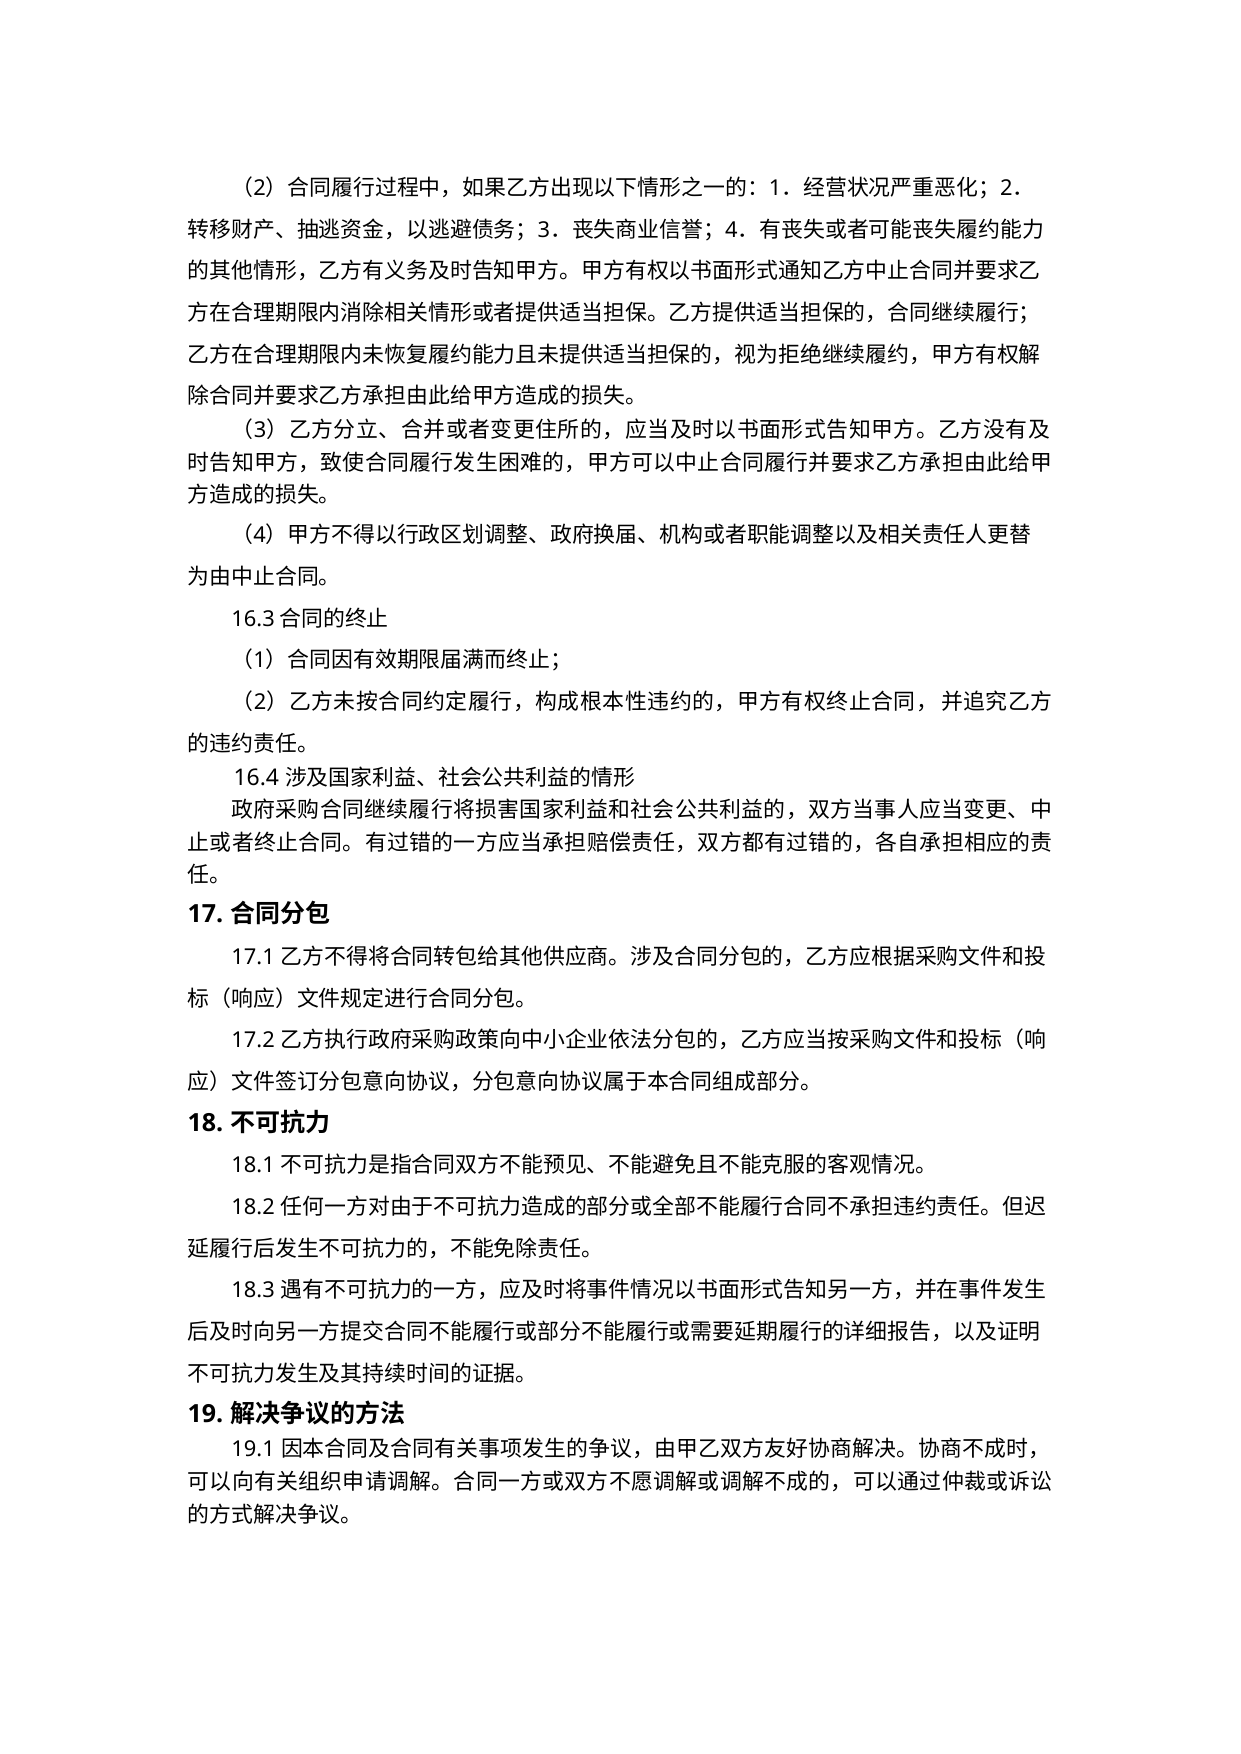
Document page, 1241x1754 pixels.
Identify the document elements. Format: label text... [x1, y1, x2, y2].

text （4）甲方不得以行政区划调整、政府换届、机构或者职能调整以及相关责任人更替为由中止合同。 [187, 509, 1053, 593]
text 16.4 涉及国家利益、社会公共利益的情形 [187, 759, 1053, 792]
text 18.2 任何一方对由于不可抗力造成的部分或全部不能履行合同不承担违约责任。但迟延履行后发生不可抗力的，不能免除责任。 [187, 1181, 1053, 1264]
text （3）乙方分立、合并或者变更住所的，应当及时以书面形式告知甲方。乙方没有及时告知甲方，致使合同履行发生困难的，甲方可以中止合同履行并要求乙方承担由此给甲方造成的损失。 [187, 412, 1053, 509]
text 18.3 遇有不可抗力的一方，应及时将事件情况以书面形式告知另一方，并在事件发生后及时向另一方提交合同不能履行或部分不能履行或需要延期履行的详细报告，以及证明不可抗力发生及其持续时间的证据。 [187, 1264, 1053, 1389]
text 18.1 不可抗力是指合同双方不能预见、不能避免且不能克服的客观情况。 [187, 1139, 1053, 1181]
text 19.1 因本合同及合同有关事项发生的争议，由甲乙双方友好协商解决。协商不成时，可以向有关组织申请调解。合同一方或双方不愿调解或调解不成的，可以通过仲裁或诉讼的方式解决争议。 [187, 1431, 1053, 1529]
text 17. 合同分包 [187, 889, 1053, 931]
text （1）合同因有效期限届满而终止； [187, 634, 1053, 676]
text 18. 不可抗力 [187, 1098, 1053, 1139]
text （2）乙方未按合同约定履行，构成根本性违约的，甲方有权终止合同，并追究乙方的违约责任。 [187, 676, 1053, 759]
text 政府采购合同继续履行将损害国家利益和社会公共利益的，双方当事人应当变更、中止或者终止合同。有过错的一方应当承担赔偿责任，双方都有过错的，各自承担相应的责任。 [187, 792, 1053, 889]
text 19. 解决争议的方法 [187, 1389, 1053, 1431]
text 17.2 乙方执行政府采购政策向中小企业依法分包的，乙方应当按采购文件和投标（响应）文件签订分包意向协议，分包意向协议属于本合同组成部分。 [187, 1014, 1053, 1098]
text 17.1 乙方不得将合同转包给其他供应商。涉及合同分包的，乙方应根据采购文件和投标（响应）文件规定进行合同分包。 [187, 931, 1053, 1014]
text 16.3合同的终止 [187, 593, 1053, 634]
text （2）合同履行过程中，如果乙方出现以下情形之一的：1．经营状况严重恶化；2．转移财产、抽逃资金，以逃避债务；3．丧失商业信誉；4．有丧失或者可能丧失履约能力的其他情形，乙方有义务及时告知甲方。甲方有权以书面形式通知乙方中止合同并要求乙方在合理期限内消除相关情形或者提供适当担保。乙方提供适当担保的，合同继续履行；乙方在合理期限内未恢复履约能力且未提供适当担保的，视为拒绝继续履约，甲方有权解除合同并要求乙方承担由此给甲方造成的损失。 [187, 162, 1053, 412]
